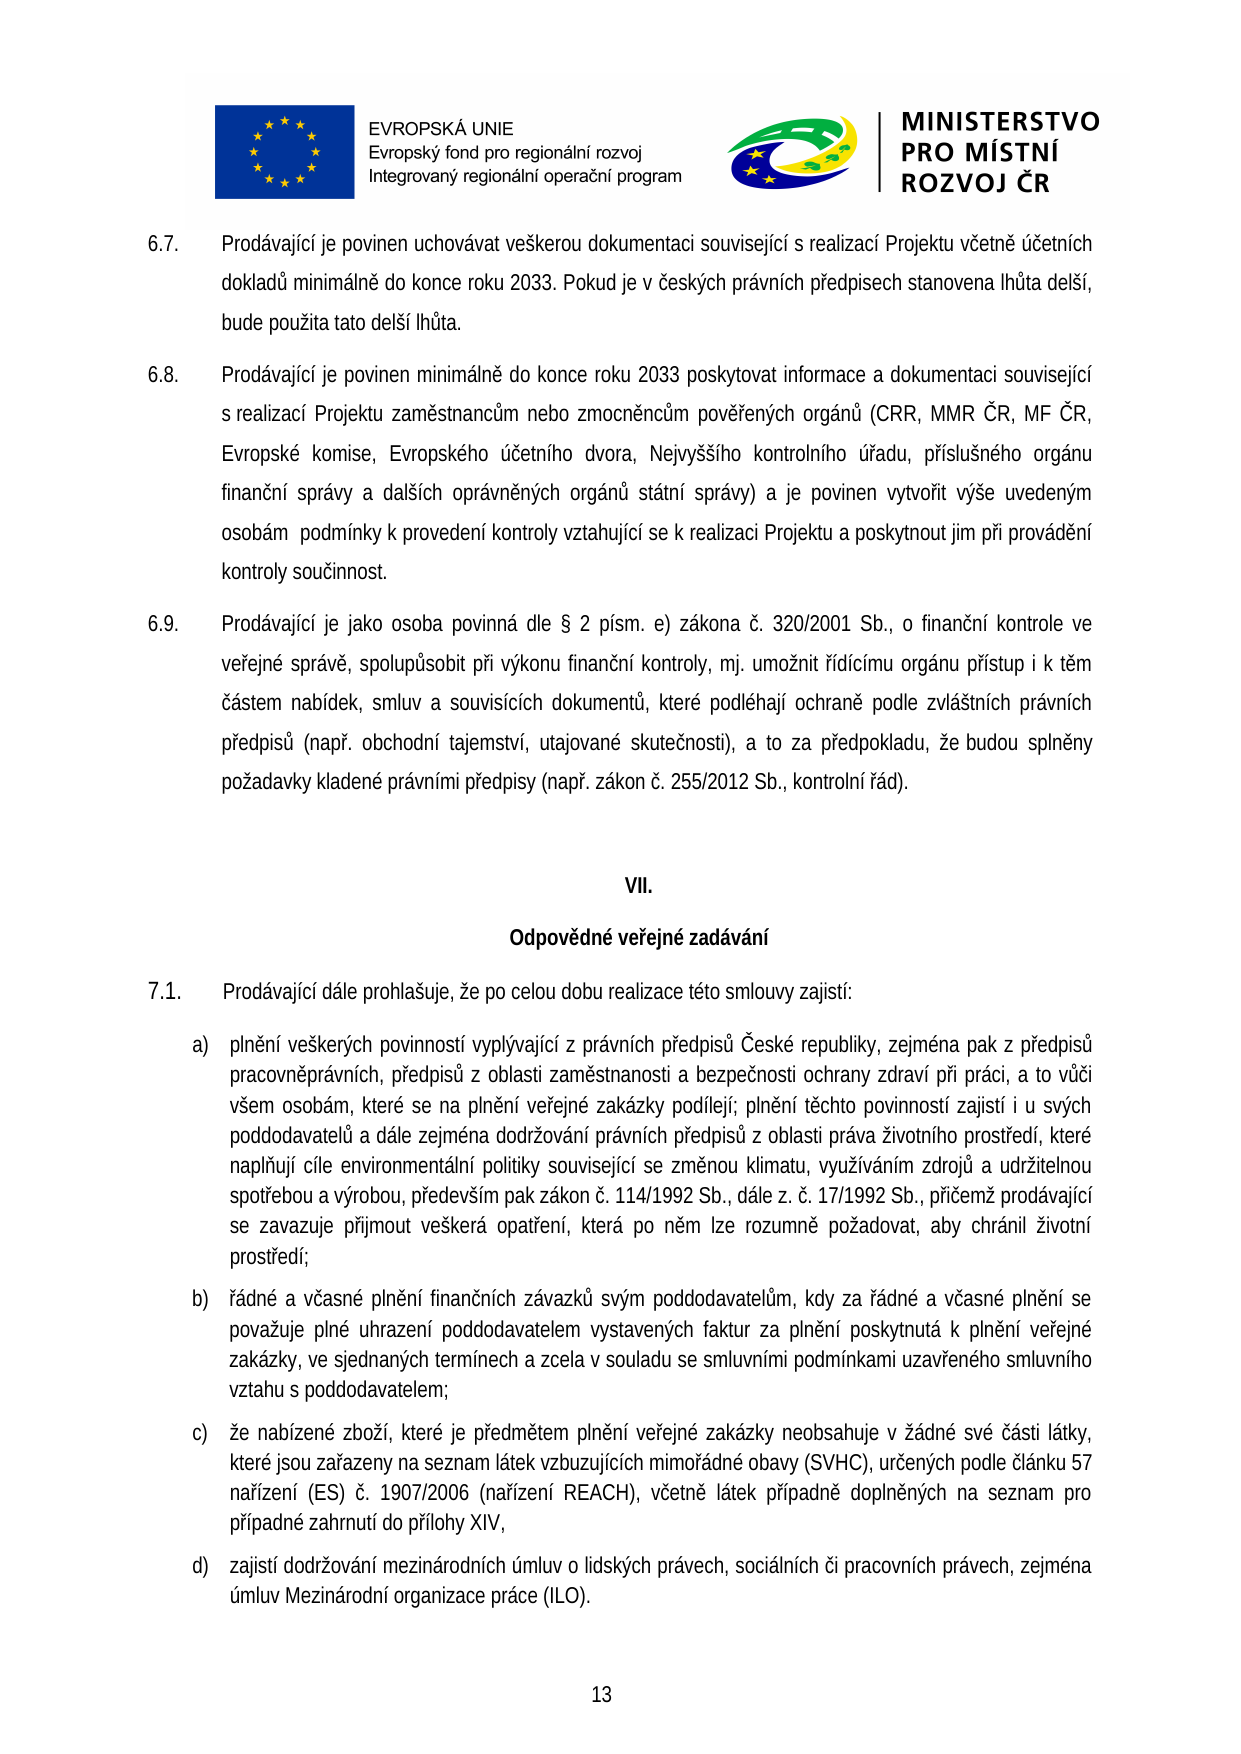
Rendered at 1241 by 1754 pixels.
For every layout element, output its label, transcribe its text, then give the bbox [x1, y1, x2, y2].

list že nabízené zboží, které je předmětem plnění veřejné zakázky neobsahuje v žádné své části látky, které jsou zařazeny na seznam látek vzbuzujících mimořádné obavy (SVHC), určených podle článku 57 nařízení (ES) č. 1907/2006 (nařízení REACH), včetně látek případně doplněných na seznam pro případné zahrnutí do přílohy XIV, [192, 1419, 1093, 1536]
text 6.7. Prodávající je povinen uchovávat veškerou dokumentaci související s realizací Projektu včetně účetních dokladů minimálně do konce roku 2033. Pokud je v českých právních předpisech stanovena lhůta delší, bude použita tato delší lhůta. [148, 230, 1093, 335]
list plnění veškerých povinností vyplývající z právních předpisů České republiky, zejména pak z předpisů pracovněprávních, předpisů z oblasti zaměstnanosti a bezpečnosti ochrany zdraví při práci, a to vůči všem osobám, které se na plnění veřejné zakázky podílejí; plnění těchto povinností zajistí i u svých poddodavatelů a dále zejména dodržování právních předpisů z oblasti práva životního prostředí, které naplňují cíle environmentální politiky související se změnou klimatu, využíváním zdrojů a udržitelnou spotřebou a výrobou, především pak zákon č. 114/1992 Sb., dále z. č. 17/1992 Sb., přičemž prodávající se zavazuje přijmout veškerá opatření, která po něm lze rozumně požadovat, aby chránil životní prostředí; [192, 1031, 1093, 1269]
list Prodávající dále prohlašuje, že po celou dobu realizace této smlouvy zajistí: [148, 976, 1093, 1004]
list zajistí dodržování mezinárodních úmluv o lidských právech, sociálních či pracovních právech, zejména úmluv Mezinárodní organizace práce (ILO). [192, 1552, 1093, 1609]
text 6.8. Prodávající je povinen minimálně do konce roku 2033 poskytovat informace a dokumentaci související s realizací Projektu zaměstnancům nebo zmocněncům pověřených orgánů (CRR, MMR ČR, MF ČR, Evropské komise, Evropského účetního dvora, Nejvyššího kontrolního úřadu, příslušného orgánu finanční správy a dalších oprávněných orgánů státní správy) a je povinen vytvořit výše uvedeným osobám podmínky k provedení kontroly vztahující se k realizaci Projektu a poskytnout jim při provádění kontroly součinnost. [148, 361, 1093, 584]
list řádné a včasné plnění finančních závazků svým poddodavatelům, kdy za řádné a včasné plnění se považuje plné uhrazení poddodavatelem vystavených faktur za plnění poskytnutá k plnění veřejné zakázky, ve sjednaných termínech a zcela v souladu se smluvními podmínkami uzavřeného smluvního vztahu s poddodavatelem; [192, 1285, 1093, 1402]
text Odpovědné veřejné zadávání [185, 924, 1093, 950]
text 6.9. Prodávající je jako osoba povinná dle § 2 písm. e) zákona č. 320/2001 Sb., o finanční kontrole ve veřejné správě, spolupůsobit při výkonu finanční kontroly, mj. umožnit řídícímu orgánu přístup i k těm částem nabídek, smluv a souvisících dokumentů, které podléhají ochraně podle zvláštních právních předpisů (např. obchodní tajemství, utajované skutečnosti), a to za předpokladu, že budou splněny požadavky kladené právními předpisy (např. zákon č. 255/2012 Sb., kontrolní řád). [148, 610, 1093, 794]
picture [184, 73, 1130, 230]
text VII. [185, 872, 1093, 898]
